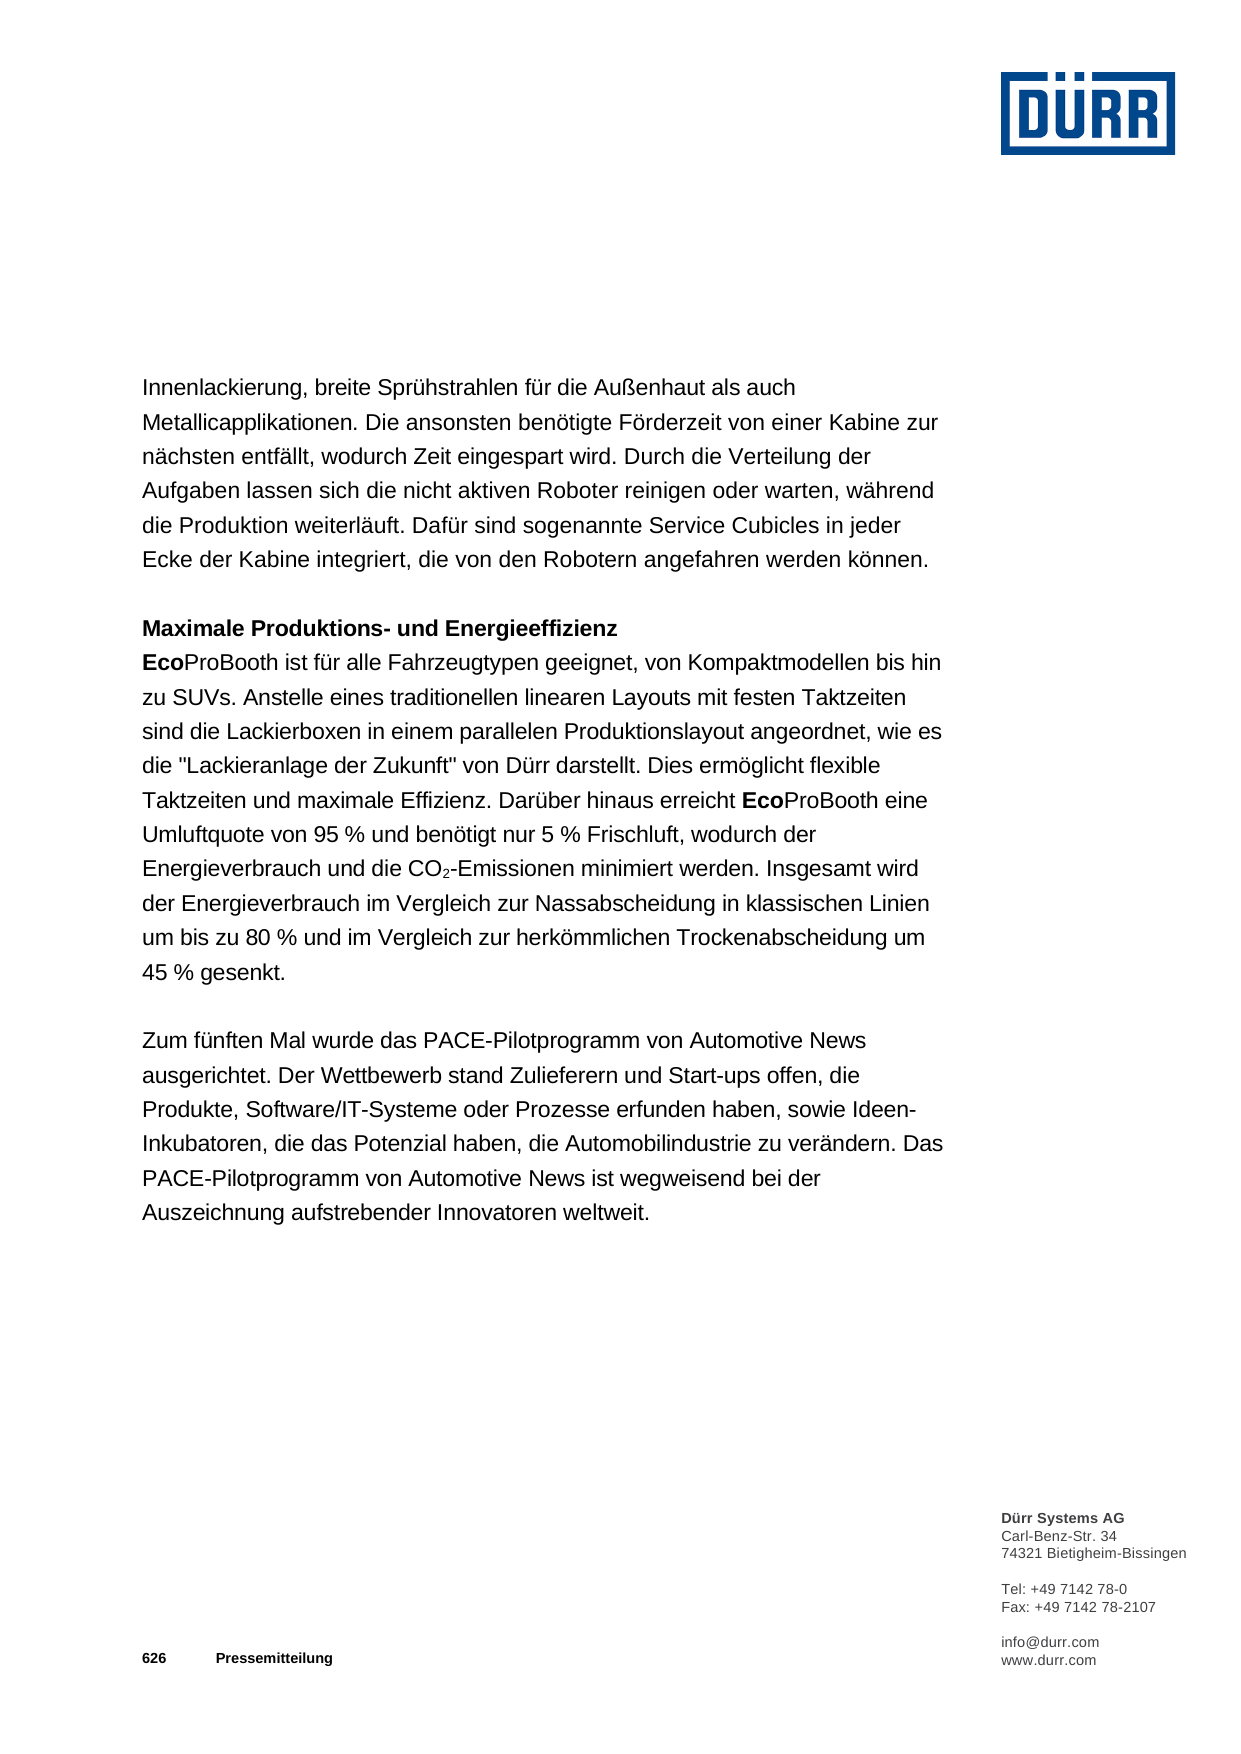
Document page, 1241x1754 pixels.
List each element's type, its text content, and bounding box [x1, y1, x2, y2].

text Maximale Produktions- und Energieeffizienz [142, 607, 951, 641]
text EcoProBooth ist für alle Fahrzeugtypen geeignet, von Kompaktmodellen bis hin zu SUVs. Anstelle eines traditionellen linearen Layouts mit festen Taktzeiten sind die Lackierboxen in einem parallelen Produktionslayout angeordnet, wie es die "Lackieranlage der Zukunft" von Dürr darstellt. Dies ermöglicht flexible Taktzeiten und maximale Effizienz. Darüber hinaus erreicht EcoProBooth eine Umluftquote von 95 % und benötigt nur 5 % Frischluft, wodurch der Energieverbrauch und die CO2-Emissionen minimiert werden. Insgesamt wird der Energieverbrauch im Vergleich zur Nassabscheidung in klassischen Linien um bis zu 80 % und im Vergleich zur herkömmlichen Trockenabscheidung um 45 % gesenkt. [142, 641, 951, 985]
picture [1001, 72, 1175, 155]
text Zum fünften Mal wurde das PACE-Pilotprogramm von Automotive News ausgerichtet. Der Wettbewerb stand Zulieferern und Start-ups offen, die Produkte, Software/IT-Systeme oder Prozesse erfunden haben, sowie Ideen-Inkubatoren, die das Potenzial haben, die Automobilindustrie zu verändern. Das PACE-Pilotprogramm von Automotive News ist wegweisend bei der Auszeichnung aufstrebender Innovatoren weltweit. [142, 1019, 951, 1226]
